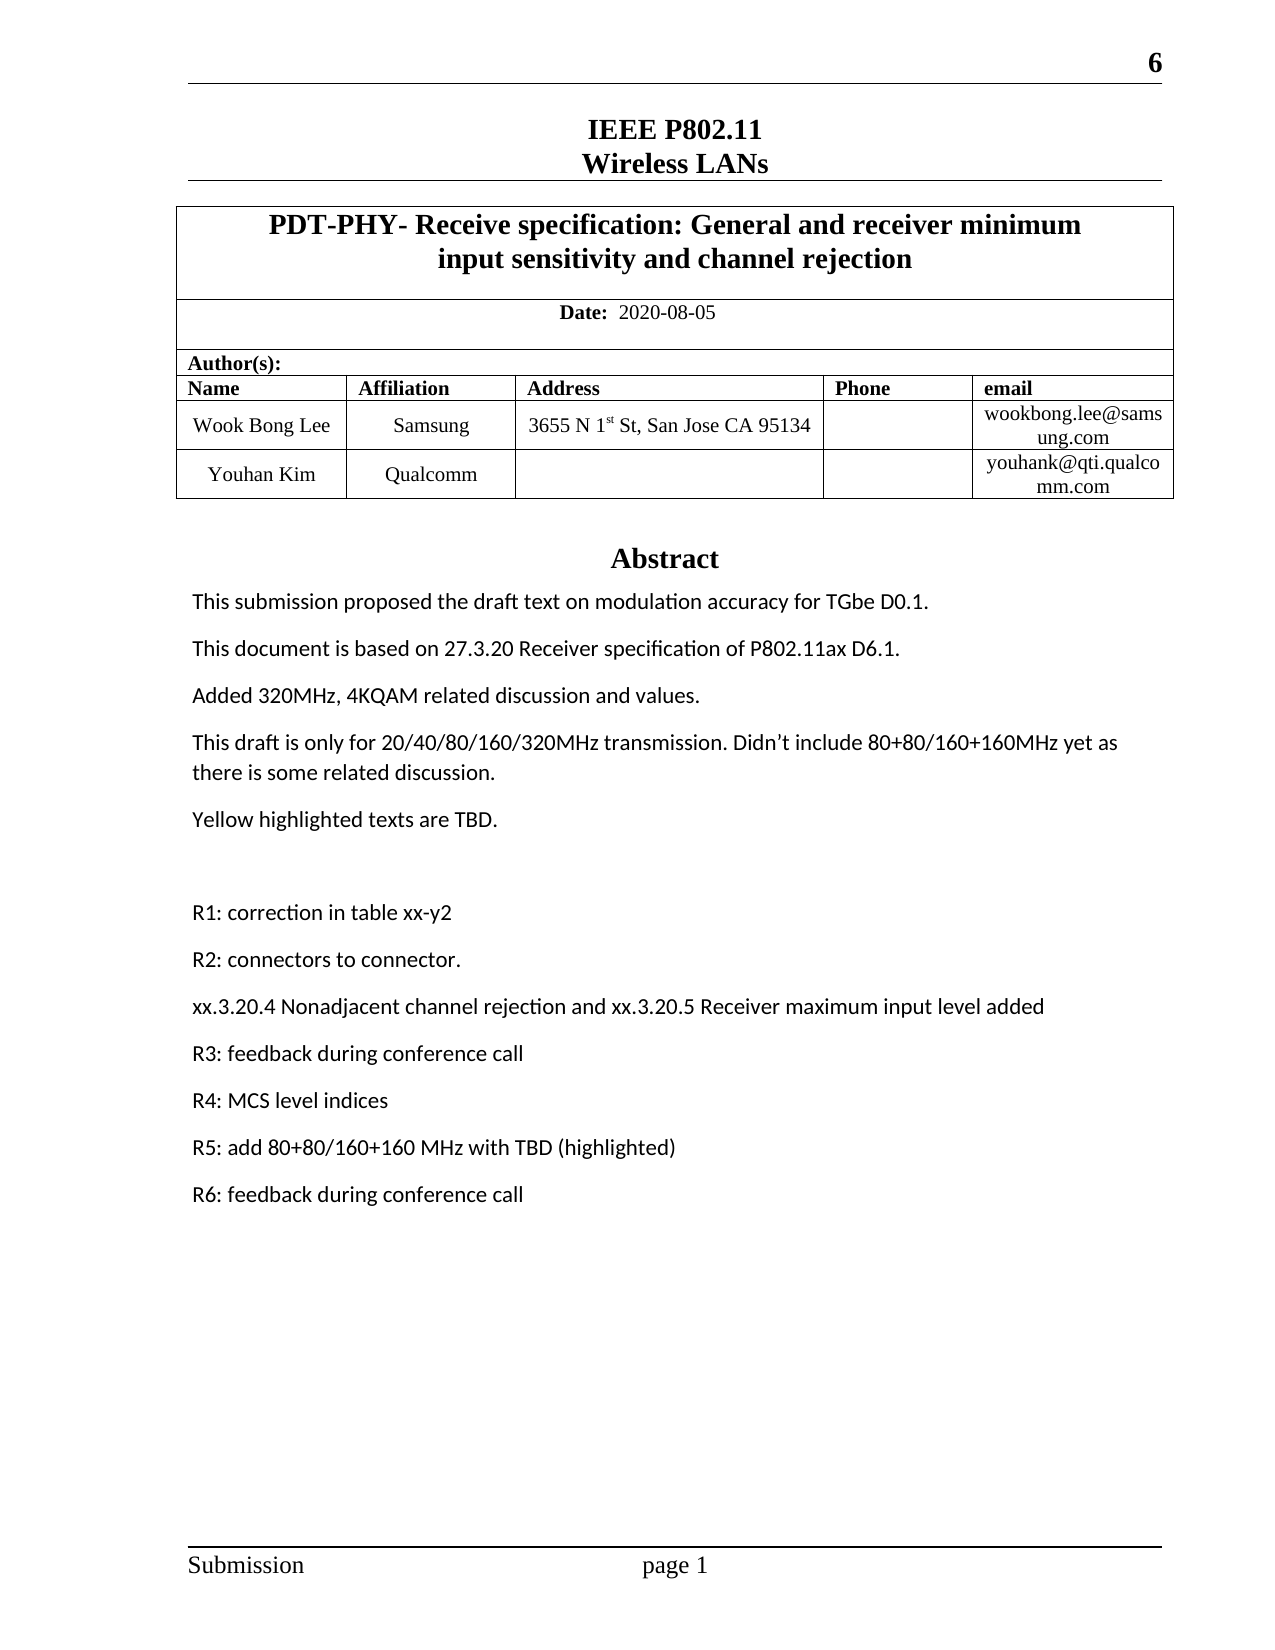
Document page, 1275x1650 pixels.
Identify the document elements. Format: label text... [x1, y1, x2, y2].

table_cell Youhan Kim [177, 450, 346, 498]
text IEEE P802.11 Wireless LANs [187, 112, 1162, 181]
table_cell Date: 2020-08-05 [177, 300, 1173, 349]
table_cell email [973, 376, 1173, 399]
table_cell Wook Bong Lee [177, 401, 346, 449]
table_cell Qualcomm [347, 450, 515, 498]
table_cell wookbong.lee@samsung.com [973, 401, 1173, 449]
table_cell youhank@qti.qualcomm.com [973, 450, 1173, 498]
table_cell [824, 450, 972, 498]
table_cell Phone [824, 376, 972, 399]
table_cell 3655 N 1st St, San Jose CA 95134 [516, 401, 823, 449]
table_cell [824, 401, 972, 449]
table_cell Affiliation [347, 376, 515, 399]
table_cell Samsung [347, 401, 515, 449]
table_cell Address [516, 376, 823, 399]
table_cell [516, 450, 823, 498]
table_cell Author(s): [177, 350, 1173, 374]
table_header PDT-PHY- Receive specification: General and receiver minimum input sensitivity and channel rejection [177, 207, 1173, 299]
table_cell Name [177, 376, 346, 399]
